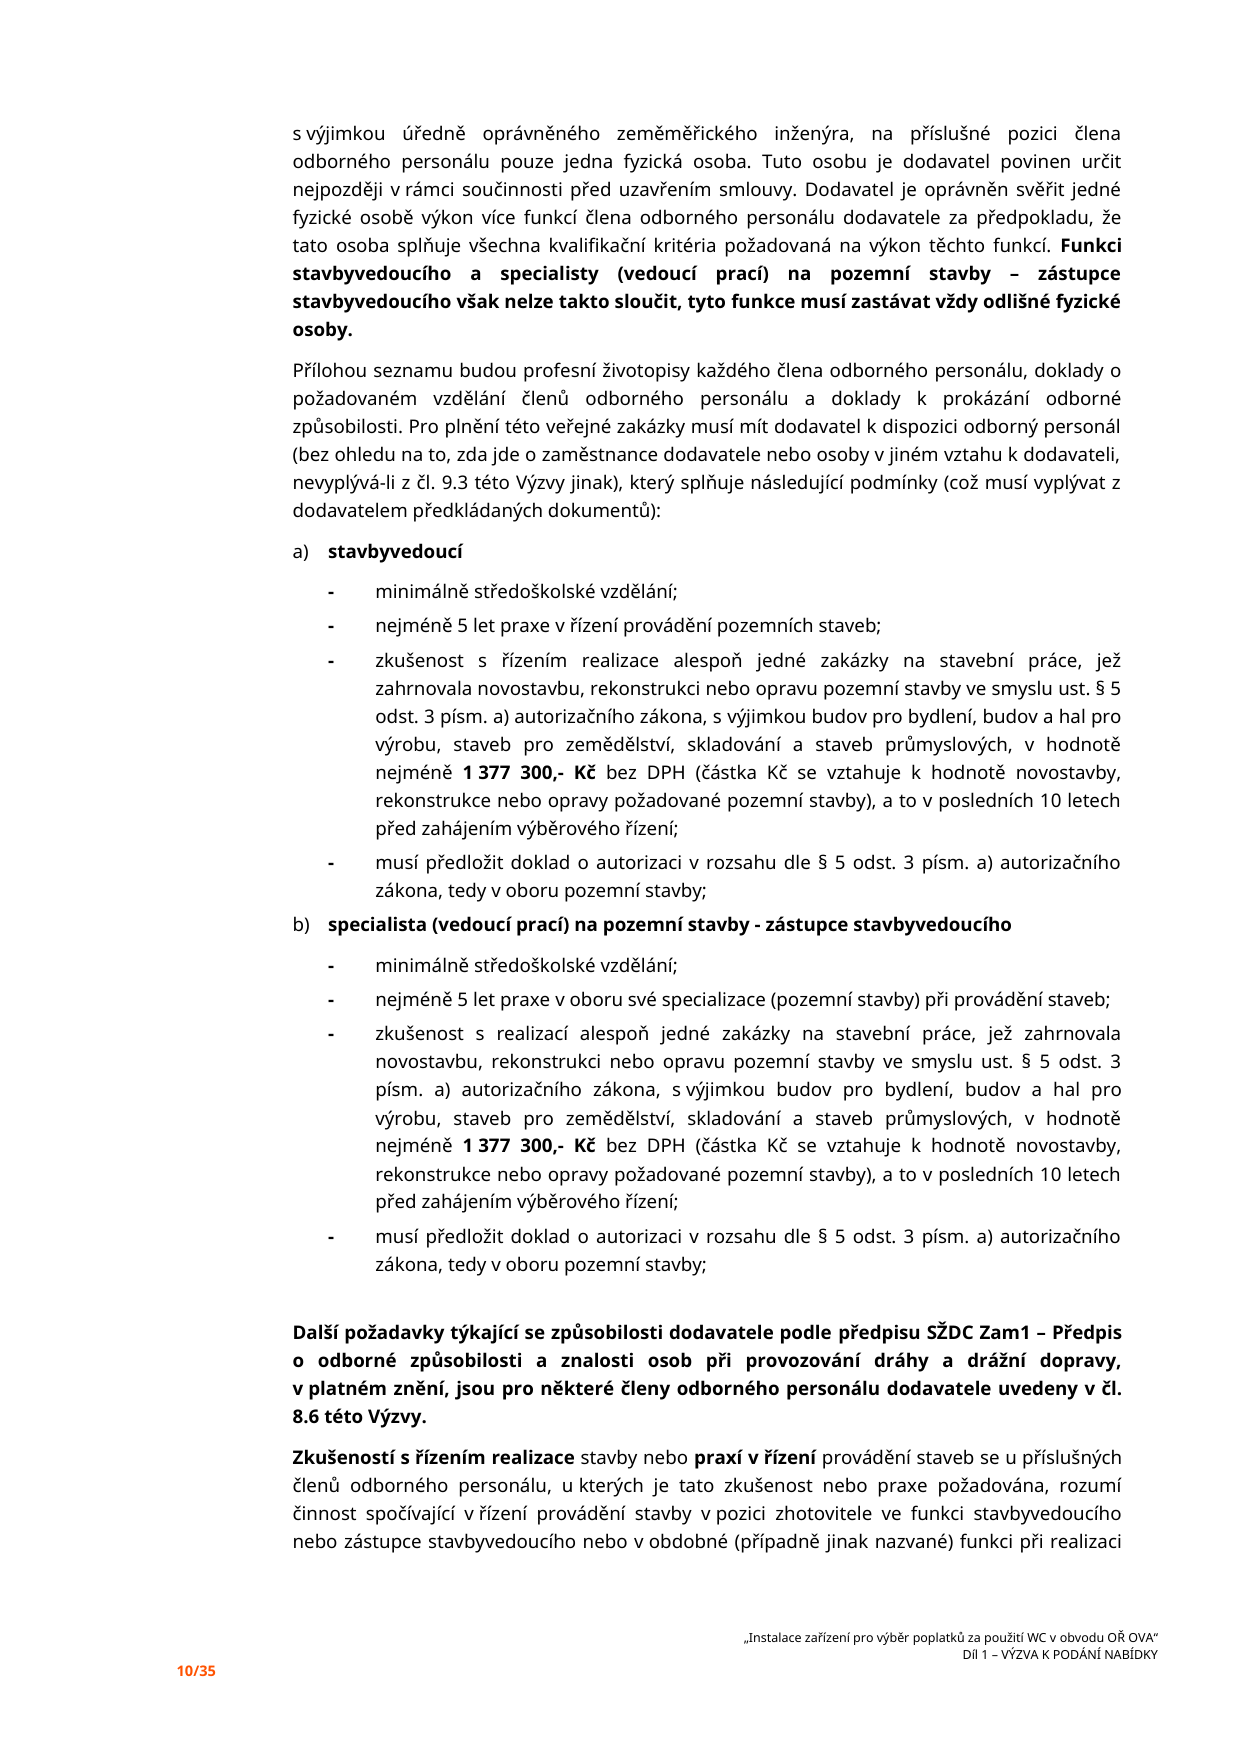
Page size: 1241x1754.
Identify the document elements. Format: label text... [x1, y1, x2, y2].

text zkušenost s řízením realizace alespoň jedné zakázky na stavební práce, jež zahrnovala novostavbu, rekonstrukci nebo opravu pozemní stavby ve smyslu ust. § 5 odst. 3 písm. a) autorizačního zákona, s výjimkou budov pro bydlení, budov a hal pro výrobu, staveb pro zemědělství, skladování a staveb průmyslových, v hodnotě nejméně 1 377 300,- Kč bez DPH (částka Kč se vztahuje k hodnotě novostavby, rekonstrukce nebo opravy požadované pozemní stavby), a to v posledních 10 letech před zahájením výběrového řízení; [328, 647, 1122, 841]
text musí předložit doklad o autorizaci v rozsahu dle § 5 odst. 3 písm. a) autorizačního zákona, tedy v oboru pozemní stavby; [328, 1223, 1122, 1277]
text musí předložit doklad o autorizaci v rozsahu dle § 5 odst. 3 písm. a) autorizačního zákona, tedy v oboru pozemní stavby; [328, 849, 1122, 903]
list stavbyvedoucí [292, 538, 1122, 563]
list specialista (vedoucí prací) na pozemní stavby - zástupce stavbyvedoucího [292, 912, 1122, 937]
text zkušenost s realizací alespoň jedné zakázky na stavební práce, jež zahrnovala novostavbu, rekonstrukci nebo opravu pozemní stavby ve smyslu ust. § 5 odst. 3 písm. a) autorizačního zákona, s výjimkou budov pro bydlení, budov a hal pro výrobu, staveb pro zemědělství, skladování a staveb průmyslových, v hodnotě nejméně 1 377 300,- Kč bez DPH (částka Kč se vztahuje k hodnotě novostavby, rekonstrukce nebo opravy požadované pozemní stavby), a to v posledních 10 letech před zahájením výběrového řízení; [328, 1021, 1122, 1214]
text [292, 121, 1122, 342]
text Další požadavky týkající se způsobilosti dodavatele podle předpisu SŽDC Zam1 – Předpis o odborné způsobilosti a znalosti osob při provozování dráhy a drážní dopravy, v platném znění, jsou pro některé členy odborného personálu dodavatele uvedeny v čl. 8.6 této Výzvy. [292, 1320, 1122, 1429]
text nejméně 5 let praxe v řízení provádění pozemních staveb; [328, 613, 1122, 638]
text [292, 1444, 1122, 1554]
text minimálně středoškolské vzdělání; [328, 578, 1122, 604]
text minimálně středoškolské vzdělání; [328, 952, 1122, 978]
text Přílohou seznamu budou profesní životopisy každého člena odborného personálu, doklady o požadovaném vzdělání členů odborného personálu a doklady k prokázání odborné způsobilosti. Pro plnění této veřejné zakázky musí mít dodavatel k dispozici odborný personál (bez ohledu na to, zda jde o zaměstnance dodavatele nebo osoby v jiném vztahu k dodavateli, nevyplývá-li z čl. 9.3 této Výzvy jinak), který splňuje následující podmínky (což musí vyplývat z dodavatelem předkládaných dokumentů): [292, 357, 1122, 523]
text nejméně 5 let praxe v oboru své specializace (pozemní stavby) při provádění staveb; [328, 986, 1122, 1012]
